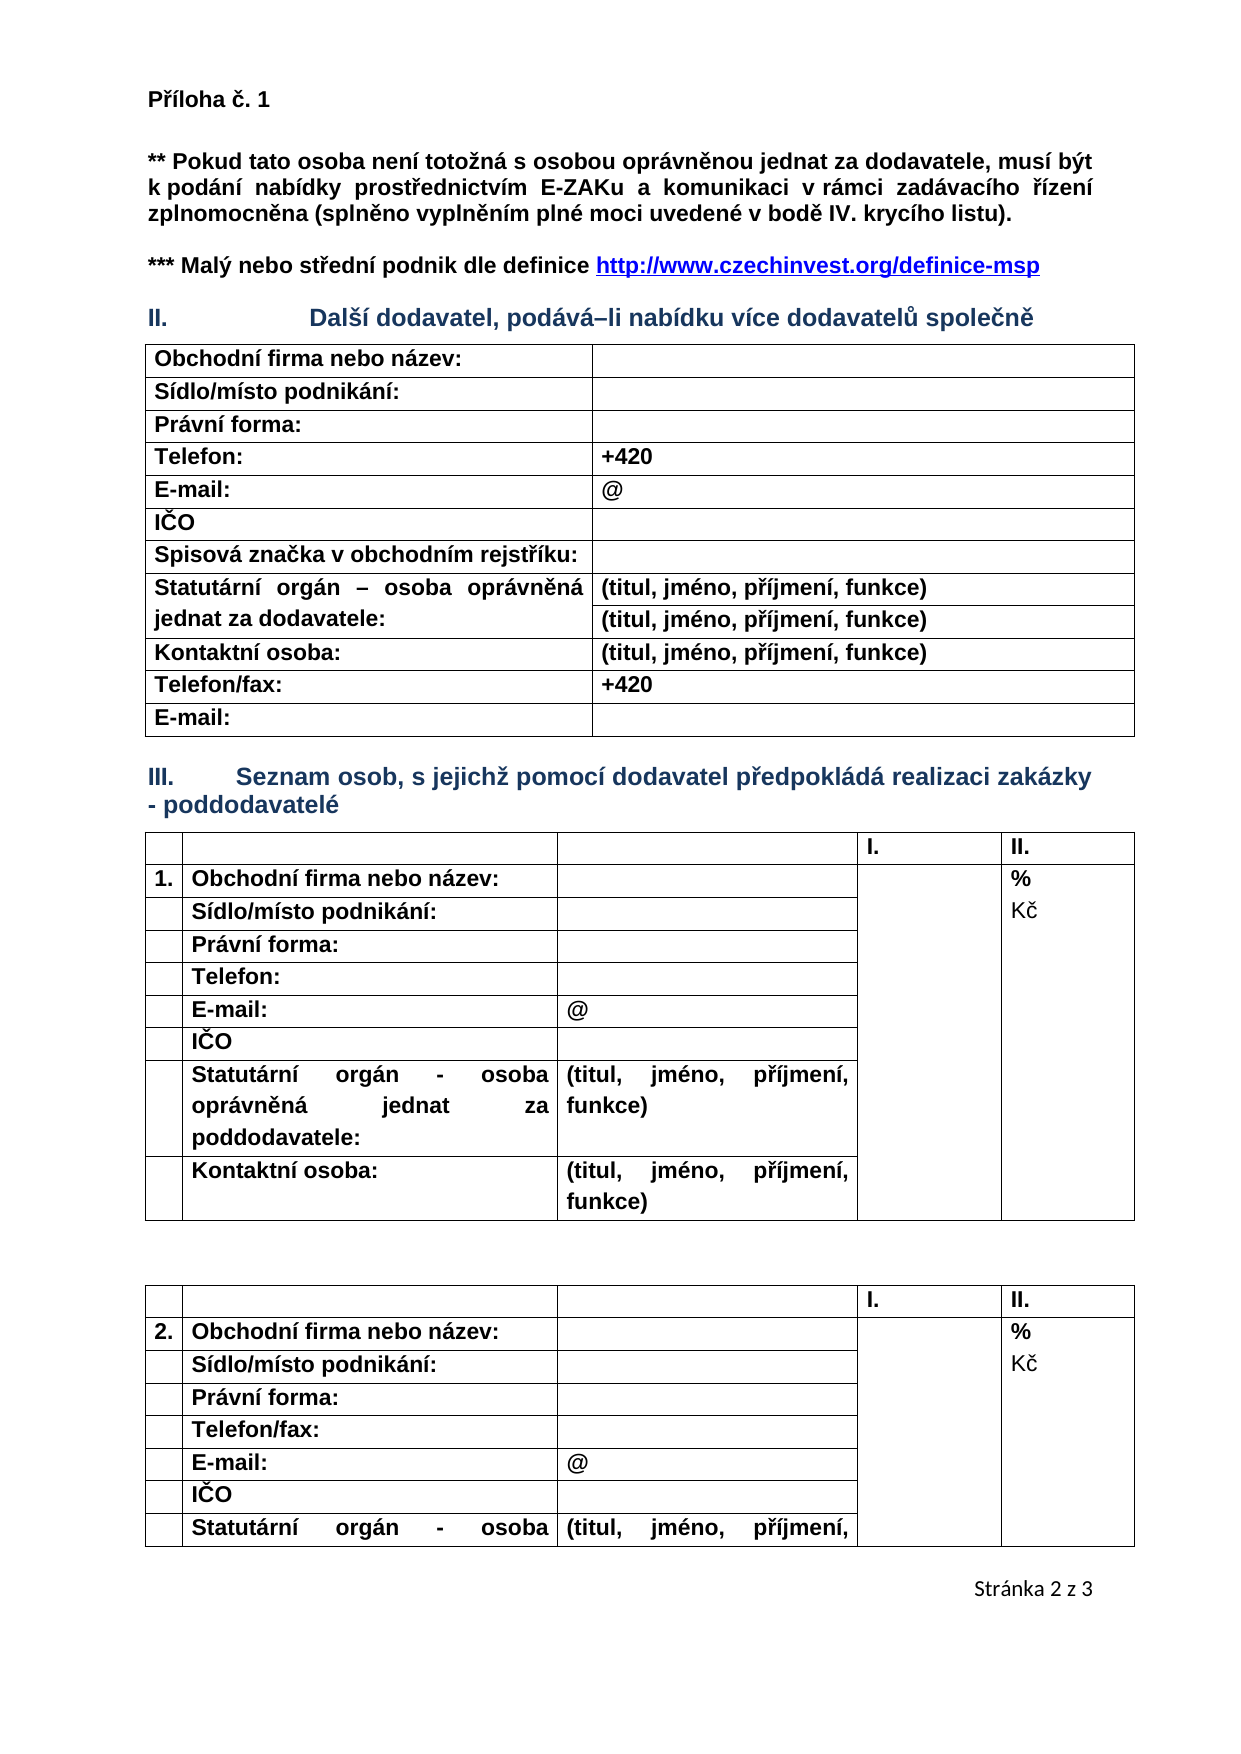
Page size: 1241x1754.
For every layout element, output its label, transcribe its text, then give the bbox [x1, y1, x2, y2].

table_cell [558, 1514, 857, 1546]
table_cell 2. [146, 1318, 182, 1350]
table_cell [558, 1416, 857, 1448]
table_cell [146, 1157, 182, 1220]
table_cell E-mail: [146, 704, 592, 736]
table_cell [183, 1514, 557, 1546]
table_cell [146, 931, 182, 962]
table_cell [146, 1449, 182, 1480]
table_header II. [1002, 833, 1134, 864]
table_cell [146, 1514, 182, 1546]
table_cell Právní forma: [146, 411, 592, 442]
table_cell [558, 963, 857, 995]
table_header [593, 345, 1134, 377]
table_header II. [1002, 1286, 1134, 1317]
table_cell (titul, jméno, příjmení, funkce) [593, 606, 1134, 638]
table_cell IČO [146, 509, 592, 540]
table_cell Telefon: [183, 963, 557, 995]
table_cell [146, 1061, 182, 1156]
table_cell Obchodní firma nebo název: [183, 1318, 557, 1350]
table_cell Obchodní firma nebo název: [183, 865, 557, 897]
table_cell % Kč [1002, 1318, 1134, 1546]
table_cell [146, 1028, 182, 1060]
table_cell Sídlo/místo podnikání: [146, 378, 592, 409]
table_header [558, 1286, 857, 1317]
table_cell [558, 865, 857, 897]
table_cell [146, 1384, 182, 1415]
table_cell E-mail: [146, 476, 592, 507]
table_cell [146, 1351, 182, 1382]
table_cell @ [593, 476, 1134, 507]
table_cell [146, 898, 182, 929]
table_cell Právní forma: [183, 1384, 557, 1415]
table_cell [558, 1351, 857, 1382]
table_cell [146, 963, 182, 995]
table_cell (titul, jméno, příjmení, funkce) [558, 1157, 857, 1220]
table_cell Sídlo/místo podnikání: [183, 1351, 557, 1382]
table_header [183, 833, 557, 864]
subtitle Další dodavatel, podává–li nabídku více dodavatelů společně [148, 303, 1093, 332]
table_cell (titul, jméno, příjmení, funkce) [558, 1061, 857, 1156]
table_cell [593, 541, 1134, 573]
table_header [558, 833, 857, 864]
table_header I. [858, 1286, 1001, 1317]
table_header [146, 1286, 182, 1317]
table_cell @ [558, 996, 857, 1027]
table_cell [858, 865, 1001, 1220]
table_cell [146, 1416, 182, 1448]
table_cell E-mail: [183, 1449, 557, 1480]
table_cell (titul, jméno, příjmení, funkce) [593, 639, 1134, 670]
table_cell (titul, jméno, příjmení, funkce) [593, 574, 1134, 605]
table_cell [558, 1318, 857, 1350]
table_cell @ [558, 1449, 857, 1480]
table_cell [858, 1318, 1001, 1546]
text *** Malý nebo střední podnik dle definice http://www.czechinvest.org/definice-msp [148, 252, 1093, 278]
table_cell Telefon/fax: [183, 1416, 557, 1448]
table_cell [558, 931, 857, 962]
table_cell Statutární orgán - osoba oprávněná jednat za poddodavatele: [183, 1061, 557, 1156]
table_cell IČO [183, 1481, 557, 1513]
table_header Obchodní firma nebo název: [146, 345, 592, 377]
table_cell [558, 898, 857, 929]
table_cell [593, 509, 1134, 540]
table_cell Právní forma: [183, 931, 557, 962]
table_cell [146, 1481, 182, 1513]
table_cell Statutární orgán – osoba oprávněná jednat za dodavatele: [146, 574, 592, 638]
table_cell 1. [146, 865, 182, 897]
table_cell Telefon/fax: [146, 671, 592, 703]
table_cell Telefon: [146, 443, 592, 475]
table_cell [558, 1028, 857, 1060]
table_cell Kontaktní osoba: [183, 1157, 557, 1220]
table_cell +420 [593, 443, 1134, 475]
table_header [183, 1286, 557, 1317]
table_header I. [858, 833, 1001, 864]
table_cell IČO [183, 1028, 557, 1060]
table_cell [593, 704, 1134, 736]
table_cell [558, 1384, 857, 1415]
table_cell % Kč [1002, 865, 1134, 1220]
table_cell [593, 378, 1134, 409]
text ** Pokud tato osoba není totožná s osobou oprávněnou jednat za dodavatele, musí být k podání nabídky prostřednictvím E-ZAKu a komunikaci v rámci zadávacího řízení zplnomocněna (splněno vyplněním plné moci uvedené v bodě IV. krycího listu). [148, 148, 1093, 227]
subtitle Seznam osob, s jejichž pomocí dodavatel předpokládá realizaci zakázky - poddodavatelé [148, 762, 1093, 819]
table_cell Spisová značka v obchodním rejstříku: [146, 541, 592, 573]
table_cell [558, 1481, 857, 1513]
table_cell +420 [593, 671, 1134, 703]
table_cell Kontaktní osoba: [146, 639, 592, 670]
table_cell [593, 411, 1134, 442]
table_cell E-mail: [183, 996, 557, 1027]
table_cell [146, 996, 182, 1027]
table_header [146, 833, 182, 864]
table_cell Sídlo/místo podnikání: [183, 898, 557, 929]
